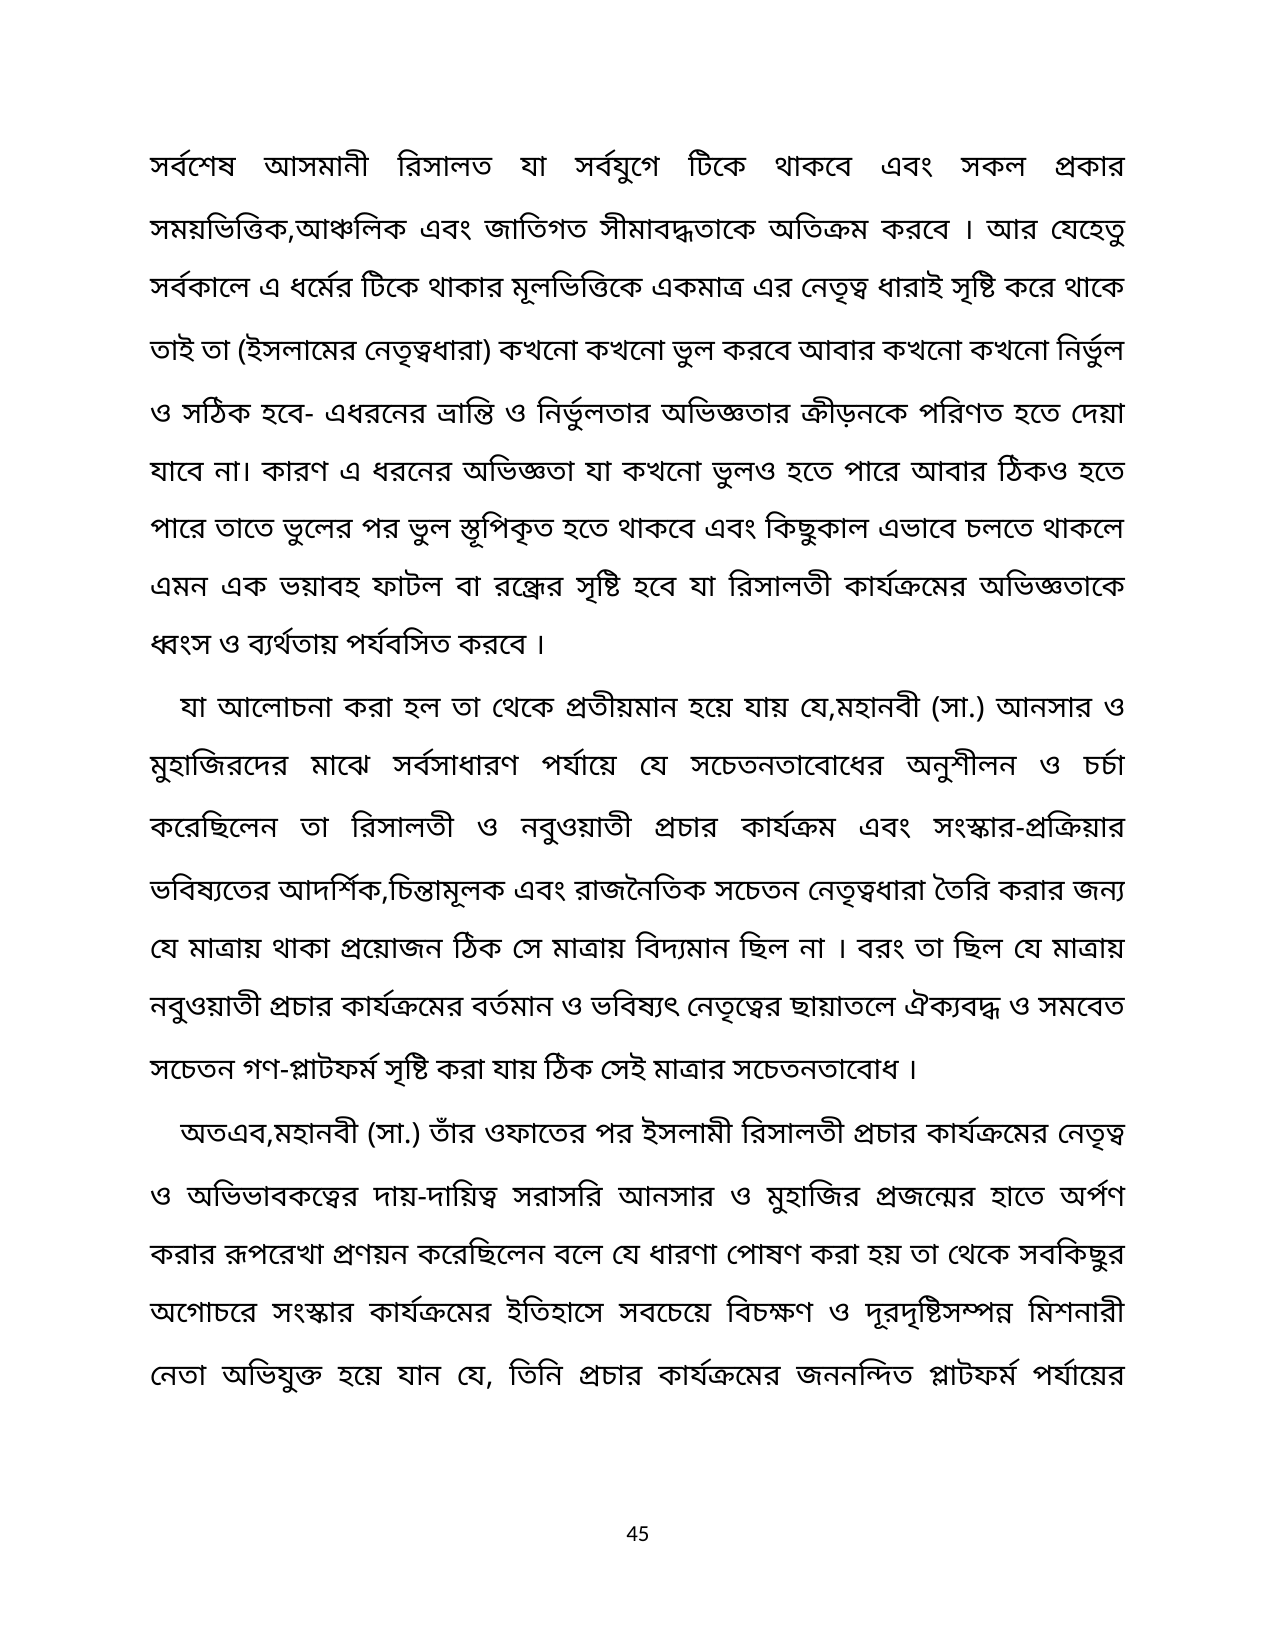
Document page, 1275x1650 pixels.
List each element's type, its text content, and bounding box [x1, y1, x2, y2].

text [150, 150, 1125, 667]
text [150, 1113, 1125, 1397]
text যা আলোচনা করা হল তা থেকে প্রতীয়মান হয়ে যায় যে,মহানবী (সা.) আনসার ও মুহাজিরদের মাঝে সর্বসাধারণ পর্যায়ে যে সচেতনতাবোধের অনুশীলন ও চর্চা করেছিলেন তা রিসালতী ও নবুওয়াতী প্রচার কার্যক্রম এবং সংস্কার-প্রক্রিয়ার ভবিষ্যতের আদর্শিক,চিন্তামূলক এবং রাজনৈতিক সচেতন নেতৃত্বধারা তৈরি করার জন্য যে মাত্রায় থাকা প্রয়োজন ঠিক সে মাত্রায় বিদ্যমান ছিল না । বরং তা ছিল যে মাত্রায় নবুওয়াতী প্রচার কার্যক্রমের বর্তমান ও ভবিষ্যৎ নেতৃত্বের ছায়াতলে ঐক্যবদ্ধ ও সমবেত সচেতন গণ-প্লাটফর্ম সৃষ্টি করা যায় ঠিক সেই মাত্রার সচেতনতাবোধ । [150, 686, 1125, 1091]
